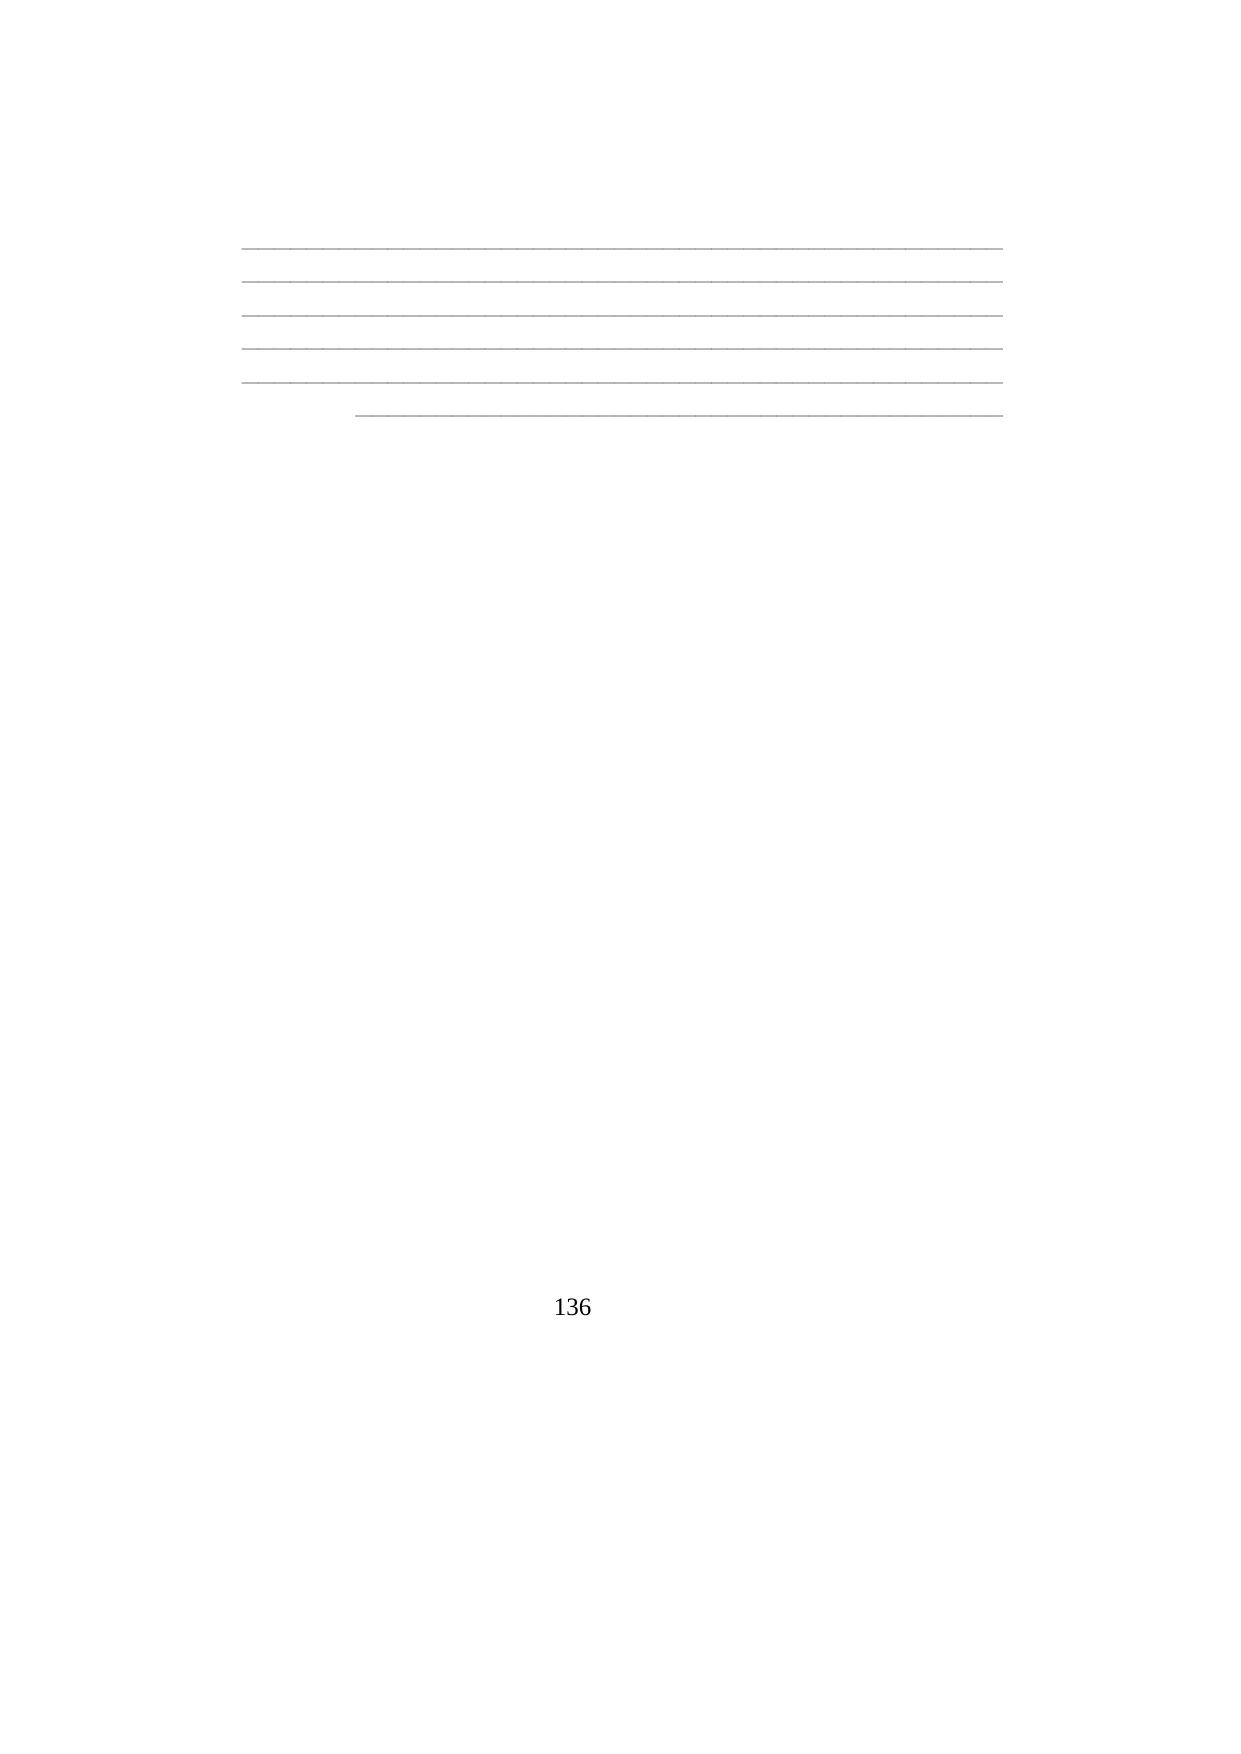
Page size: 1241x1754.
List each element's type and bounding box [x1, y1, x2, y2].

text [236, 218, 1004, 420]
